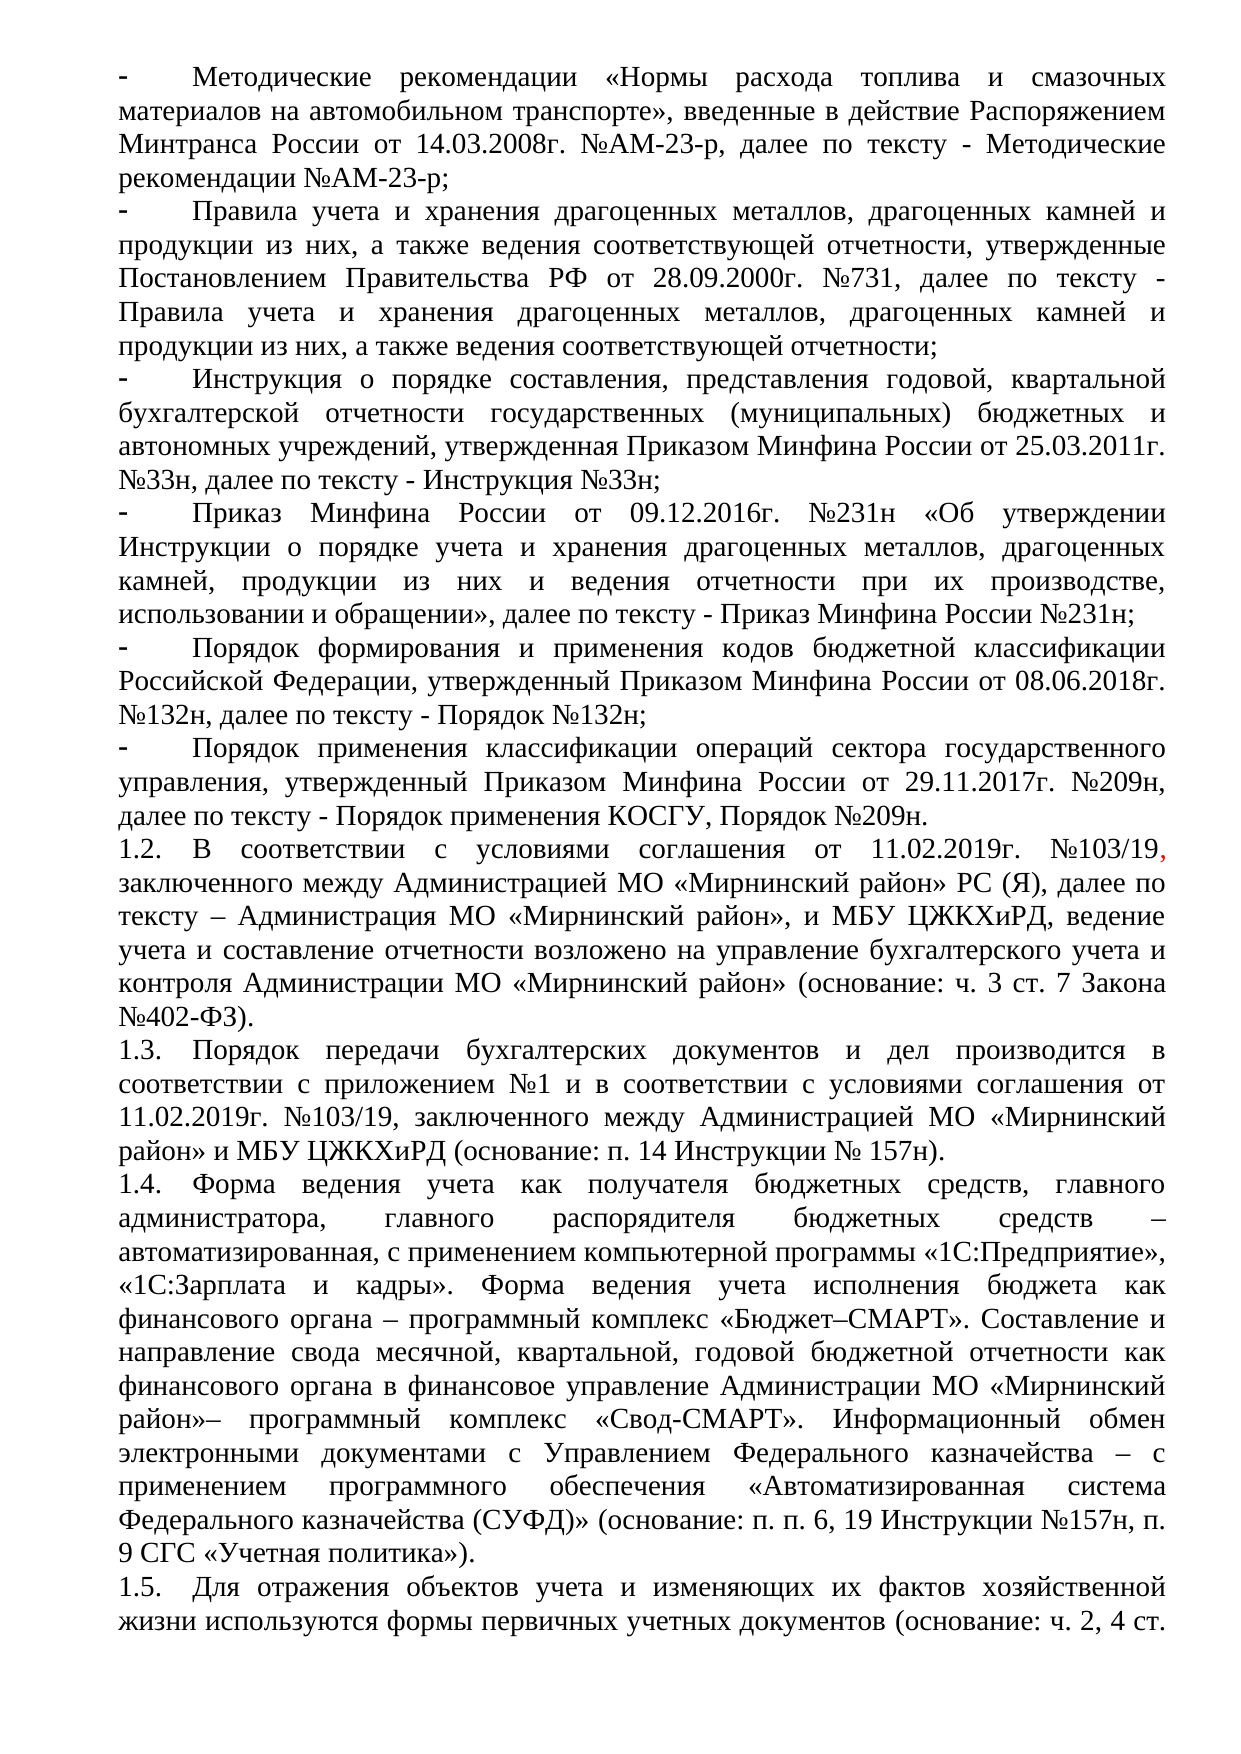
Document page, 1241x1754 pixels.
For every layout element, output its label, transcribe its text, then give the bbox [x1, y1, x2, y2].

list Порядок передачи бухгалтерских документов и дел производится в соответствии с приложением №1 и в соответствии с условиями соглашения от 11.02.2019г. №103/19, заключенного между Администрацией МО «Мирнинский район» и МБУ ЦЖКХиРД (основание: п. 14 Инструкции № 157н). [118, 1032, 1167, 1167]
list Инструкция о порядке составления, представления годовой, квартальной бухгалтерской отчетности государственных (муниципальных) бюджетных и автономных учреждений, утвержденная Приказом Минфина России от 25.03.2011г. №33н, далее по тексту - Инструкция №33н; [118, 361, 1167, 495]
list Порядок формирования и применения кодов бюджетной классификации Российской Федерации, утвержденный Приказом Минфина России от 08.06.2018г. №132н, далее по тексту - Порядок №132н; [118, 630, 1167, 730]
list Форма ведения учета как получателя бюджетных средств, главного администратора, главного распорядителя бюджетных средств – автоматизированная, с применением компьютерной программы «1С:Предприятие», «1С:Зарплата и кадры». Форма ведения учета исполнения бюджета как финансового органа – программный комплекс «Бюджет–СМАРТ». Составление и направление свода месячной, квартальной, годовой бюджетной отчетности как финансового органа в финансовое управление Администрации МО «Мирнинский район»– программный комплекс «Свод-СМАРТ». Информационный обмен электронными документами с Управлением Федерального казначейства – с применением программного обеспечения «Автоматизированная система Федерального казначейства (СУФД)» (основание: п. п. 6, 19 Инструкции №157н, п. 9 СГС «Учетная политика»). [118, 1167, 1167, 1569]
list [118, 1569, 1167, 1636]
list Правила учета и хранения драгоценных металлов, драгоценных камней и продукции из них, а также ведения соответствующей отчетности, утвержденные Постановлением Правительства РФ от 28.09.2000г. №731, далее по тексту - Правила учета и хранения драгоценных металлов, драгоценных камней и продукции из них, а также ведения соответствующей отчетности; [118, 193, 1167, 361]
list В соответствии с условиями соглашения от 11.02.2019г. №103/19, заключенного между Администрацией МО «Мирнинский район» РС (Я), далее по тексту – Администрация МО «Мирнинский район», и МБУ ЦЖКХиРД, ведение учета и составление отчетности возложено на управление бухгалтерского учета и контроля Администрации МО «Мирнинский район» (основание: ч. 3 ст. 7 Закона №402-ФЗ). [118, 831, 1167, 1032]
list Приказ Минфина России от 09.12.2016г. №231н «Об утверждении Инструкции о порядке учета и хранения драгоценных металлов, драгоценных камней, продукции из них и ведения отчетности при их производстве, использовании и обращении», далее по тексту - Приказ Минфина России №231н; [118, 495, 1167, 630]
list Порядок применения классификации операций сектора государственного управления, утвержденный Приказом Минфина России от 29.11.2017г. №209н, далее по тексту - Порядок применения КОСГУ, Порядок №209н. [118, 730, 1167, 831]
list Методические рекомендации «Нормы расхода топлива и смазочных материалов на автомобильном транспорте», введенные в действие Распоряжением Минтранса России от 14.03.2008г. №АМ-23-р, далее по тексту - Методические рекомендации №АМ-23-р; [118, 59, 1167, 193]
